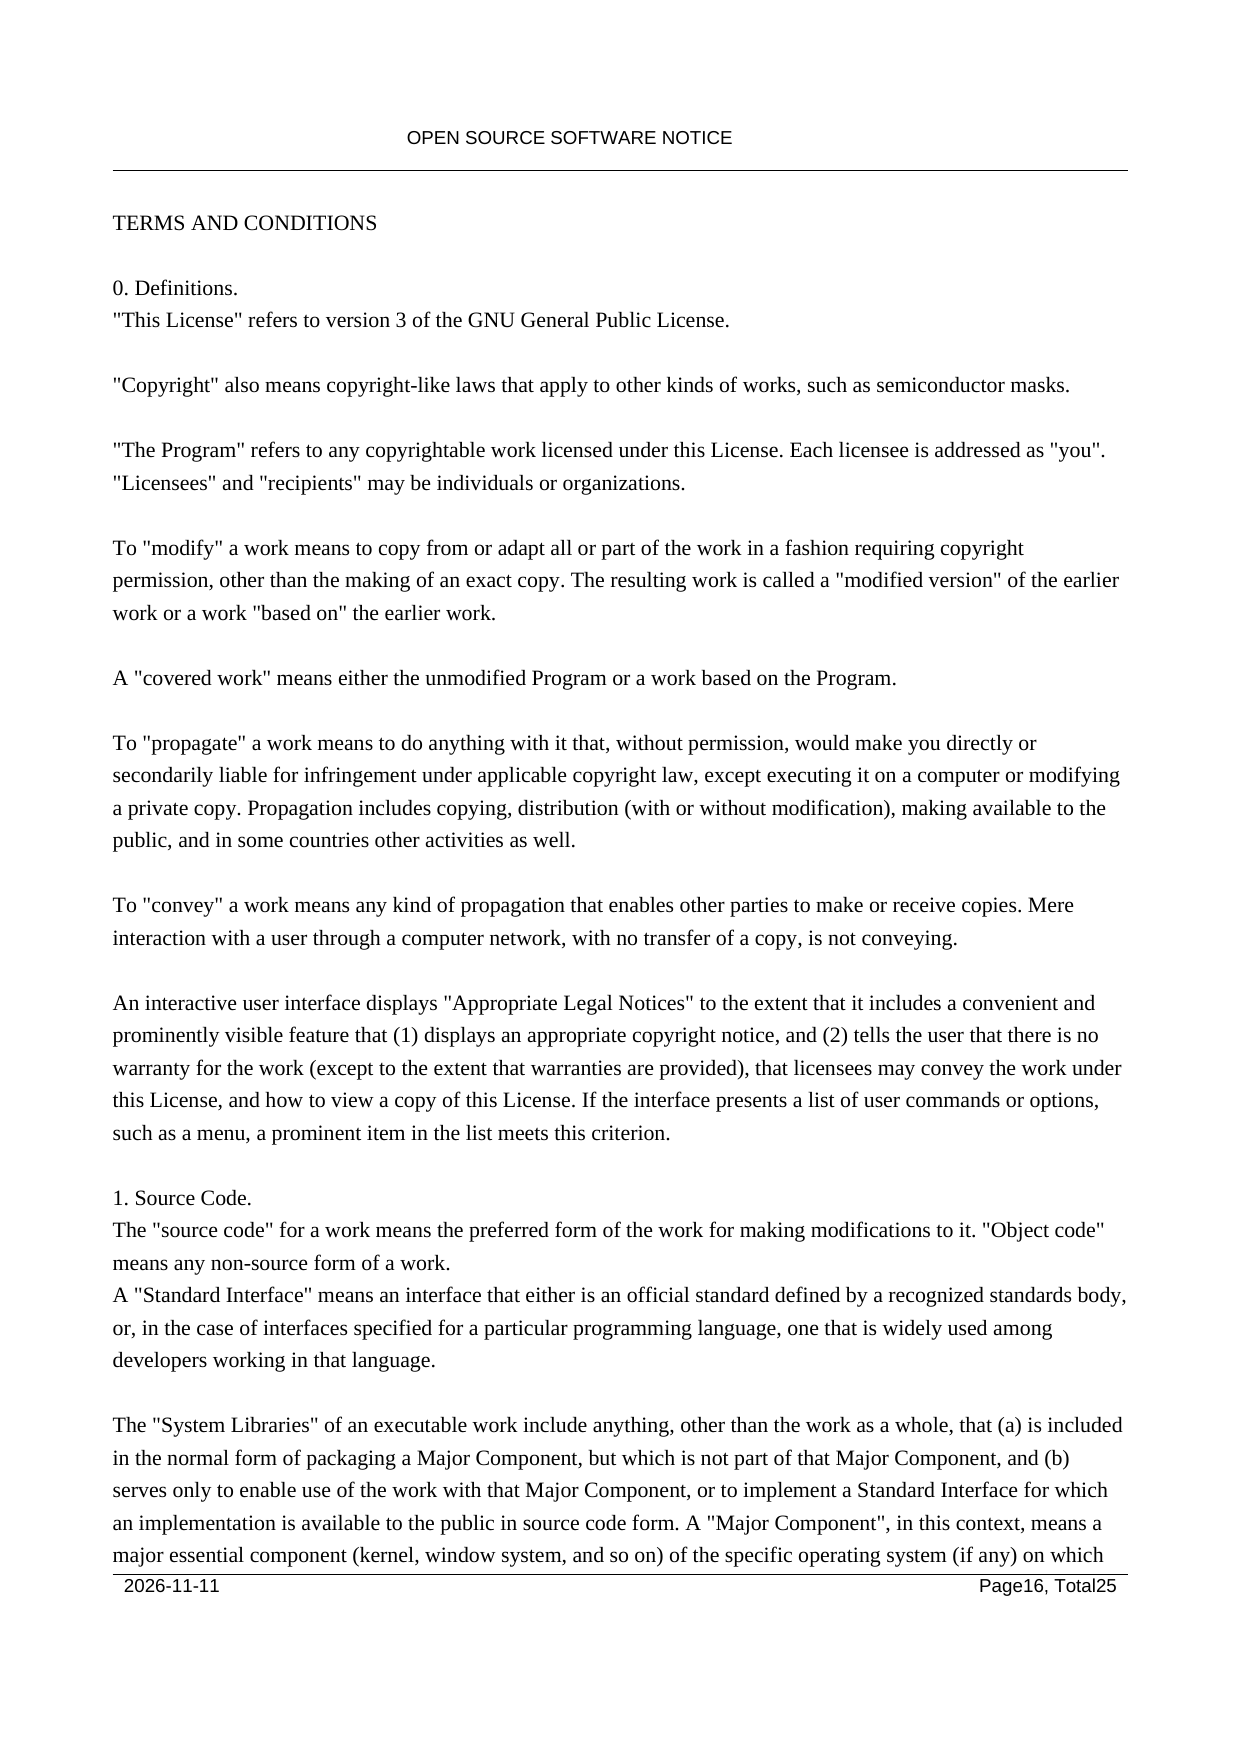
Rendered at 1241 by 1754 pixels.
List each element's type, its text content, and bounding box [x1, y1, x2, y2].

text 1. Source Code. [112, 1181, 1128, 1214]
text To "propagate" a work means to do anything with it that, without permission, would make you directly or secondarily liable for infringement under applicable copyright law, except executing it on a computer or modifying a private copy. Propagation includes copying, distribution (with or without modification), making available to the public, and in some countries other activities as well. [112, 726, 1128, 856]
text The "source code" for a work means the preferred form of the work for making modifications to it. "Object code" means any non-source form of a work. [112, 1214, 1128, 1279]
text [112, 1409, 1128, 1571]
text To "modify" a work means to copy from or adapt all or part of the work in a fashion requiring copyright permission, other than the making of an exact copy. The resulting work is called a "modified version" of the earlier work or a work "based on" the earlier work. [112, 531, 1128, 629]
text A "covered work" means either the unmodified Program or a work based on the Program. [112, 661, 1128, 694]
text 0. Definitions. [112, 271, 1128, 304]
text To "convey" a work means any kind of propagation that enables other parties to make or receive copies. Mere interaction with a user through a computer network, with no transfer of a copy, is not conveying. [112, 889, 1128, 954]
text A "Standard Interface" means an interface that either is an official standard defined by a recognized standards body, or, in the case of interfaces specified for a particular programming language, one that is widely used among developers working in that language. [112, 1279, 1128, 1376]
text An interactive user interface displays "Appropriate Legal Notices" to the extent that it includes a convenient and prominently visible feature that (1) displays an appropriate copyright notice, and (2) tells the user that there is no warranty for the work (except to the extent that warranties are provided), that licensees may convey the work under this License, and how to view a copy of this License. If the interface presents a list of user commands or options, such as a menu, a prominent item in the list meets this criterion. [112, 986, 1128, 1149]
text "This License" refers to version 3 of the GNU General Public License. [112, 304, 1128, 336]
text "Copyright" also means copyright-like laws that apply to other kinds of works, such as semiconductor masks. [112, 369, 1128, 401]
text "The Program" refers to any copyrightable work licensed under this License. Each licensee is addressed as "you". "Licensees" and "recipients" may be individuals or organizations. [112, 434, 1128, 499]
text TERMS AND CONDITIONS [112, 206, 1128, 239]
